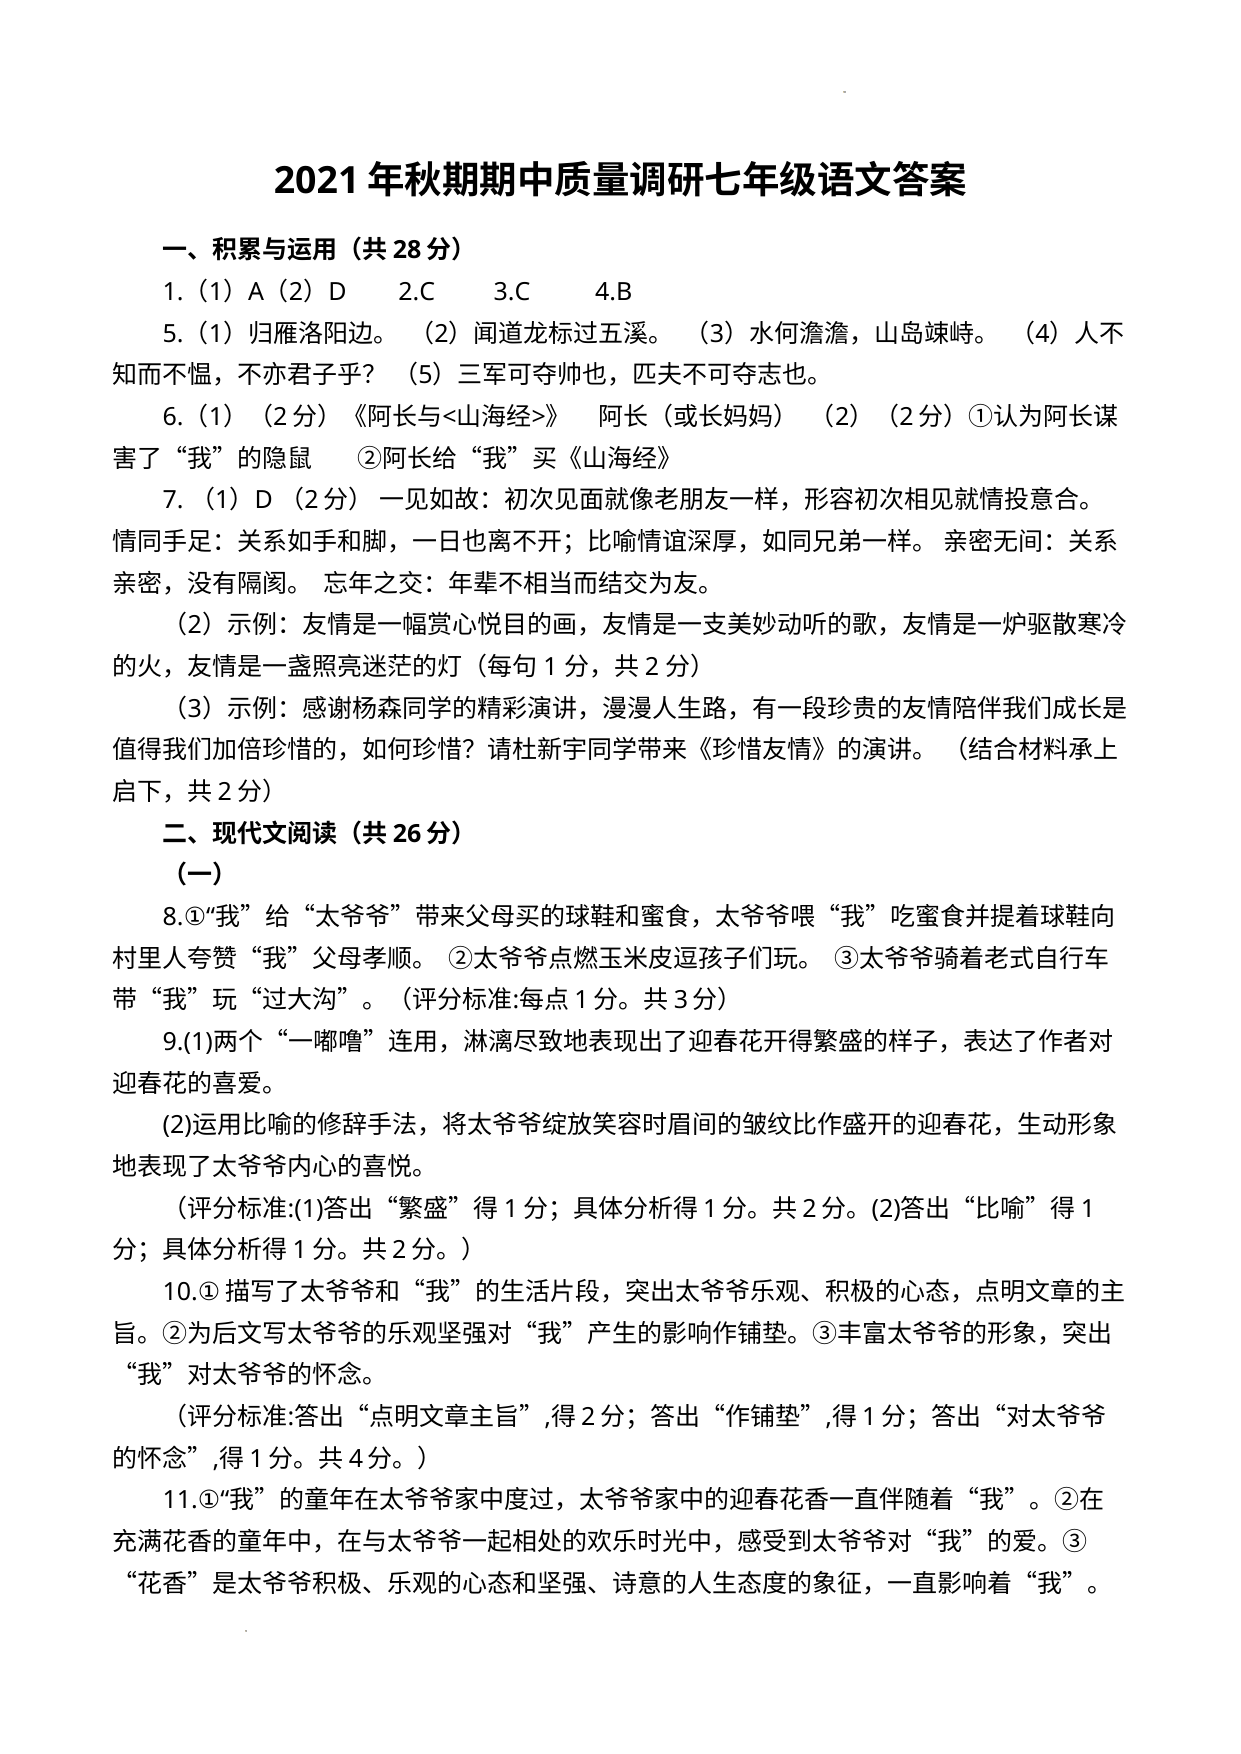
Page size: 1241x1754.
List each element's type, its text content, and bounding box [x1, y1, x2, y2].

text （评分标准:答出“点明文章主旨”,得2分；答出“作铺垫”,得1分；答出“对太爷爷的怀念”,得1分。共4分。） [112, 1392, 1128, 1475]
text 8.①“我”给“太爷爷”带来父母买的球鞋和蜜食，太爷爷喂“我”吃蜜食并提着球鞋向村里人夸赞“我”父母孝顺。 ②太爷爷点燃玉米皮逗孩子们玩。 ③太爷爷骑着老式自行车带“我”玩“过大沟”。（评分标准:每点1分。共3分） [112, 892, 1128, 1017]
text 二、现代文阅读（共26分） [112, 809, 1128, 850]
text 9.(1)两个“一嘟噜”连用，淋漓尽致地表现出了迎春花开得繁盛的样子，表达了作者对迎春花的喜爱。 [112, 1017, 1128, 1100]
text 11.①“我”的童年在太爷爷家中度过，太爷爷家中的迎春花香一直伴随着“我”。②在充满花香的童年中，在与太爷爷一起相处的欢乐时光中，感受到太爷爷对“我”的爱。③“花香”是太爷爷积极、乐观的心态和坚强、诗意的人生态度的象征，一直影响着“我”。 [112, 1475, 1128, 1600]
text （2）示例：友情是一幅赏心悦目的画，友情是一支美妙动听的歌，友情是一炉驱散寒冷的火，友情是一盏照亮迷茫的灯（每句 1 分，共 2 分） [112, 600, 1128, 684]
text 2021年秋期期中质量调研七年级语文答案 [112, 150, 1128, 204]
text 7. （1）D （2分） 一见如故：初次见面就像老朋友一样，形容初次相见就情投意合。 情同手足：关系如手和脚，一日也离不开；比喻情谊深厚，如同兄弟一样。 亲密无间：关系亲密，没有隔阂。 忘年之交：年辈不相当而结交为友。 [112, 475, 1128, 600]
text （评分标准:(1)答出“繁盛”得1分；具体分析得1分。共2分。(2)答出“比喻”得1分；具体分析得1分。共2分。） [112, 1184, 1128, 1267]
text （一） [112, 850, 1128, 892]
text 一、积累与运用（共28分） [112, 225, 1128, 267]
text 5.（1）归雁洛阳边。 （2）闻道龙标过五溪。 （3）水何澹澹，山岛竦峙。 （4）人不知而不愠，不亦君子乎？ （5）三军可夺帅也，匹夫不可夺志也。 [112, 309, 1128, 392]
text 6.（1）（2分）《阿长与<山海经>》 阿长（或长妈妈） （2）（2分）①认为阿长谋害了“我”的隐鼠 ②阿长给“我”买《山海经》 [112, 392, 1128, 475]
text 1.（1）A（2）D 2.C 3.C 4.B [112, 267, 1128, 309]
text (2)运用比喻的修辞手法，将太爷爷绽放笑容时眉间的皱纹比作盛开的迎春花，生动形象地表现了太爷爷内心的喜悦。 [112, 1100, 1128, 1184]
text （3）示例：感谢杨森同学的精彩演讲，漫漫人生路，有一段珍贵的友情陪伴我们成长是值得我们加倍珍惜的，如何珍惜？请杜新宇同学带来《珍惜友情》的演讲。 （结合材料承上启下，共2分） [112, 684, 1128, 809]
text 10.①描写了太爷爷和“我”的生活片段，突出太爷爷乐观、积极的心态，点明文章的主旨。②为后文写太爷爷的乐观坚强对“我”产生的影响作铺垫。③丰富太爷爷的形象，突出“我”对太爷爷的怀念。 [112, 1267, 1128, 1392]
